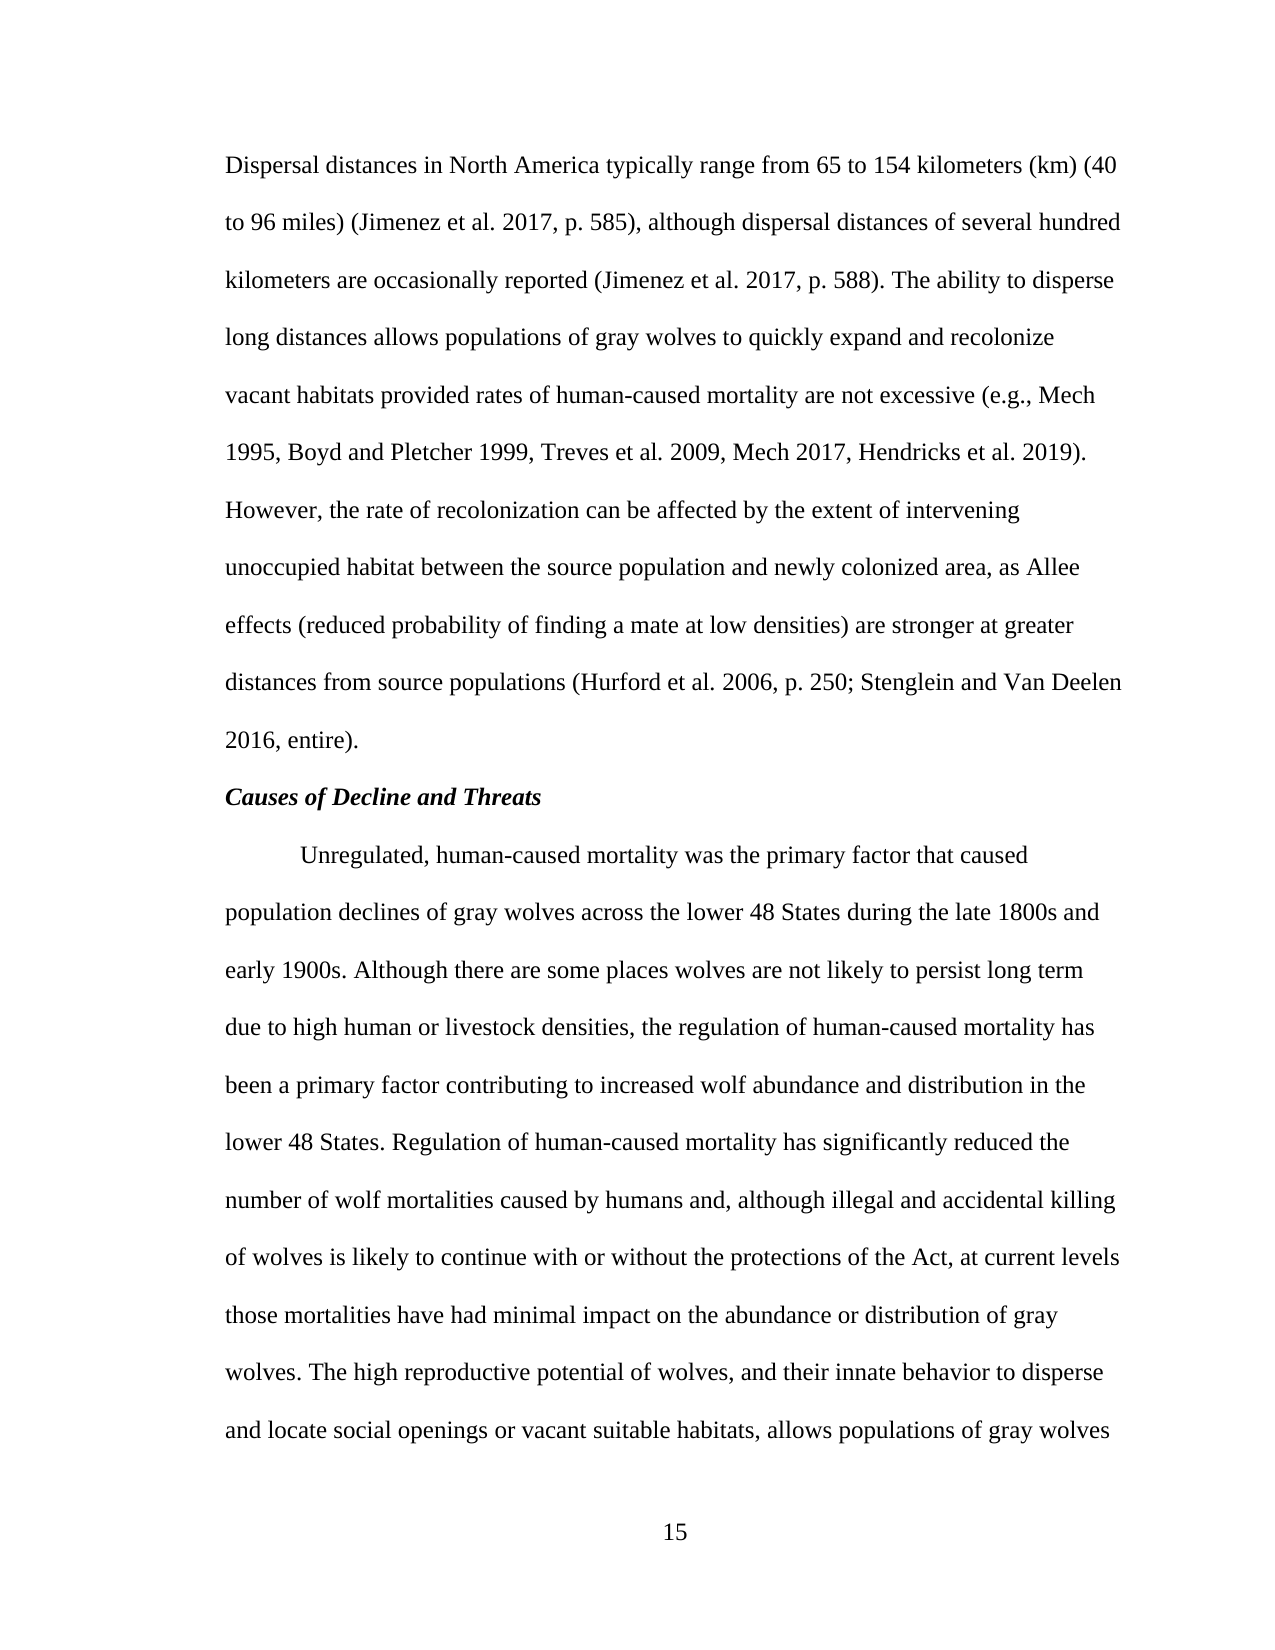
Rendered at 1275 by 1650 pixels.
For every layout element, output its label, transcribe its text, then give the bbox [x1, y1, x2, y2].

text Causes of Decline and Threats [225, 782, 1125, 811]
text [225, 840, 1125, 1444]
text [225, 150, 1125, 754]
